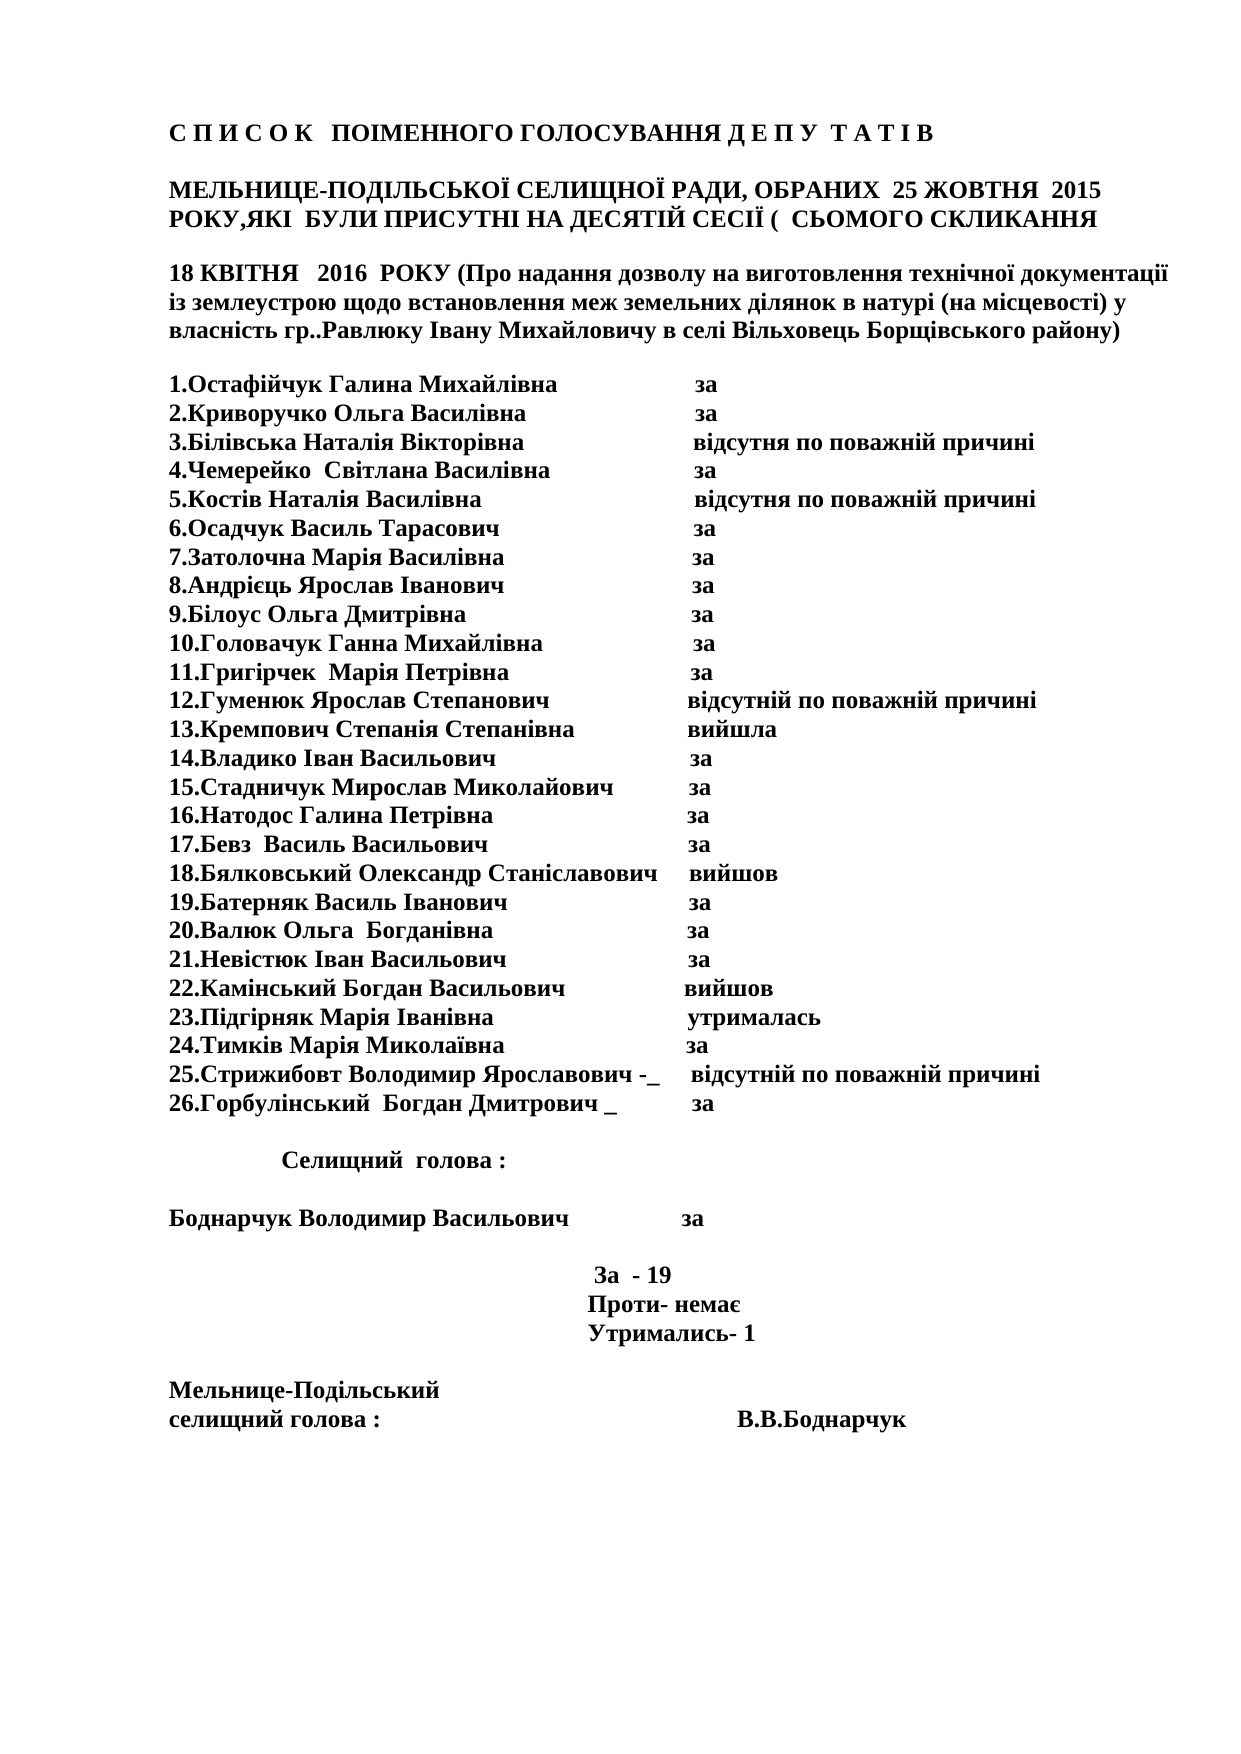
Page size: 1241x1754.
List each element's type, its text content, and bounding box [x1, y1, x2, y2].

text 7.Затолочна Марія Василівна за [169, 542, 1181, 571]
text 18.Бялковський Олександр Станіславович вийшов [169, 858, 1181, 887]
text С П И С О К ПОІМЕННОГО ГОЛОСУВАННЯ Д Е П У Т А Т І В [169, 118, 1181, 147]
text 17.Бевз Василь Васильович за [169, 829, 1181, 858]
text МЕЛЬНИЦЕ-ПОДІЛЬСЬКОЇ СЕЛИЩНОЇ РАДИ, ОБРАНИХ 25 ЖОВТНЯ 2015 РОКУ,ЯКІ БУЛИ ПРИСУТНІ НА ДЕСЯТІЙ СЕСІЇ ( СЬОМОГО СКЛИКАННЯ [169, 176, 1181, 233]
text Утримались- 1 [169, 1318, 1181, 1347]
text 9.Білоус Ольга Дмитрівна за [169, 599, 1181, 628]
text 26.Горбулінський Богдан Дмитрович _ за [169, 1088, 1181, 1117]
text 18 КВІТНЯ 2016 РОКУ (Про надання дозволу на виготовлення технічної документації із землеустрою щодо встановлення меж земельних ділянок в натурі (на місцевості) у власність гр..Равлюку Івану Михайловичу в селі Вільховець Борщівського району) [169, 258, 1181, 344]
text 3.Білівська Наталія Вікторівна відсутня по поважній причині [169, 427, 1181, 456]
text 6.Осадчук Василь Тарасович за [169, 513, 1181, 542]
text 21.Невістюк Іван Васильович за [169, 944, 1181, 973]
text Боднарчук Володимир Васильович за [169, 1203, 1181, 1232]
text 22.Камінський Богдан Васильович вийшов [169, 973, 1181, 1002]
text Селищний голова : [169, 1146, 1181, 1174]
text 25.Стрижибовт Володимир Ярославович -_ відсутній по поважній причині [169, 1059, 1181, 1088]
text 13.Кремпович Степанія Степанівна вийшла [169, 714, 1181, 743]
text Проти- немає [169, 1289, 1181, 1318]
text 15.Стадничук Мирослав Миколайович за [169, 772, 1181, 801]
text селищний голова : В.В.Боднарчук [169, 1404, 1181, 1433]
text 2.Криворучко Ольга Василівна за [169, 398, 1181, 427]
text 20.Валюк Ольга Богданівна за [169, 916, 1181, 944]
text 11.Григірчек Марія Петрівна за [169, 657, 1181, 686]
text 12.Гуменюк Ярослав Степанович відсутній по поважній причині [169, 686, 1181, 714]
text 4.Чемерейко Світлана Василівна за [169, 456, 1181, 484]
text 23.Підгірняк Марія Іванівна утрималась [169, 1002, 1181, 1031]
text 5.Костів Наталія Василівна відсутня по поважній причині [169, 484, 1181, 513]
text 19.Батерняк Василь Іванович за [169, 887, 1181, 916]
text За - 19 [169, 1261, 1181, 1289]
text Мельнице-Подільський [169, 1376, 1181, 1404]
text 14.Владико Іван Васильович за [169, 743, 1181, 772]
text 16.Натодос Галина Петрівна за [169, 801, 1181, 829]
text 1.Остафійчук Галина Михайлівна за [169, 369, 1181, 398]
text 8.Андрієць Ярослав Іванович за [169, 571, 1181, 599]
text 10.Головачук Ганна Михайлівна за [169, 628, 1181, 657]
text 24.Тимків Марія Миколаївна за [169, 1031, 1181, 1059]
